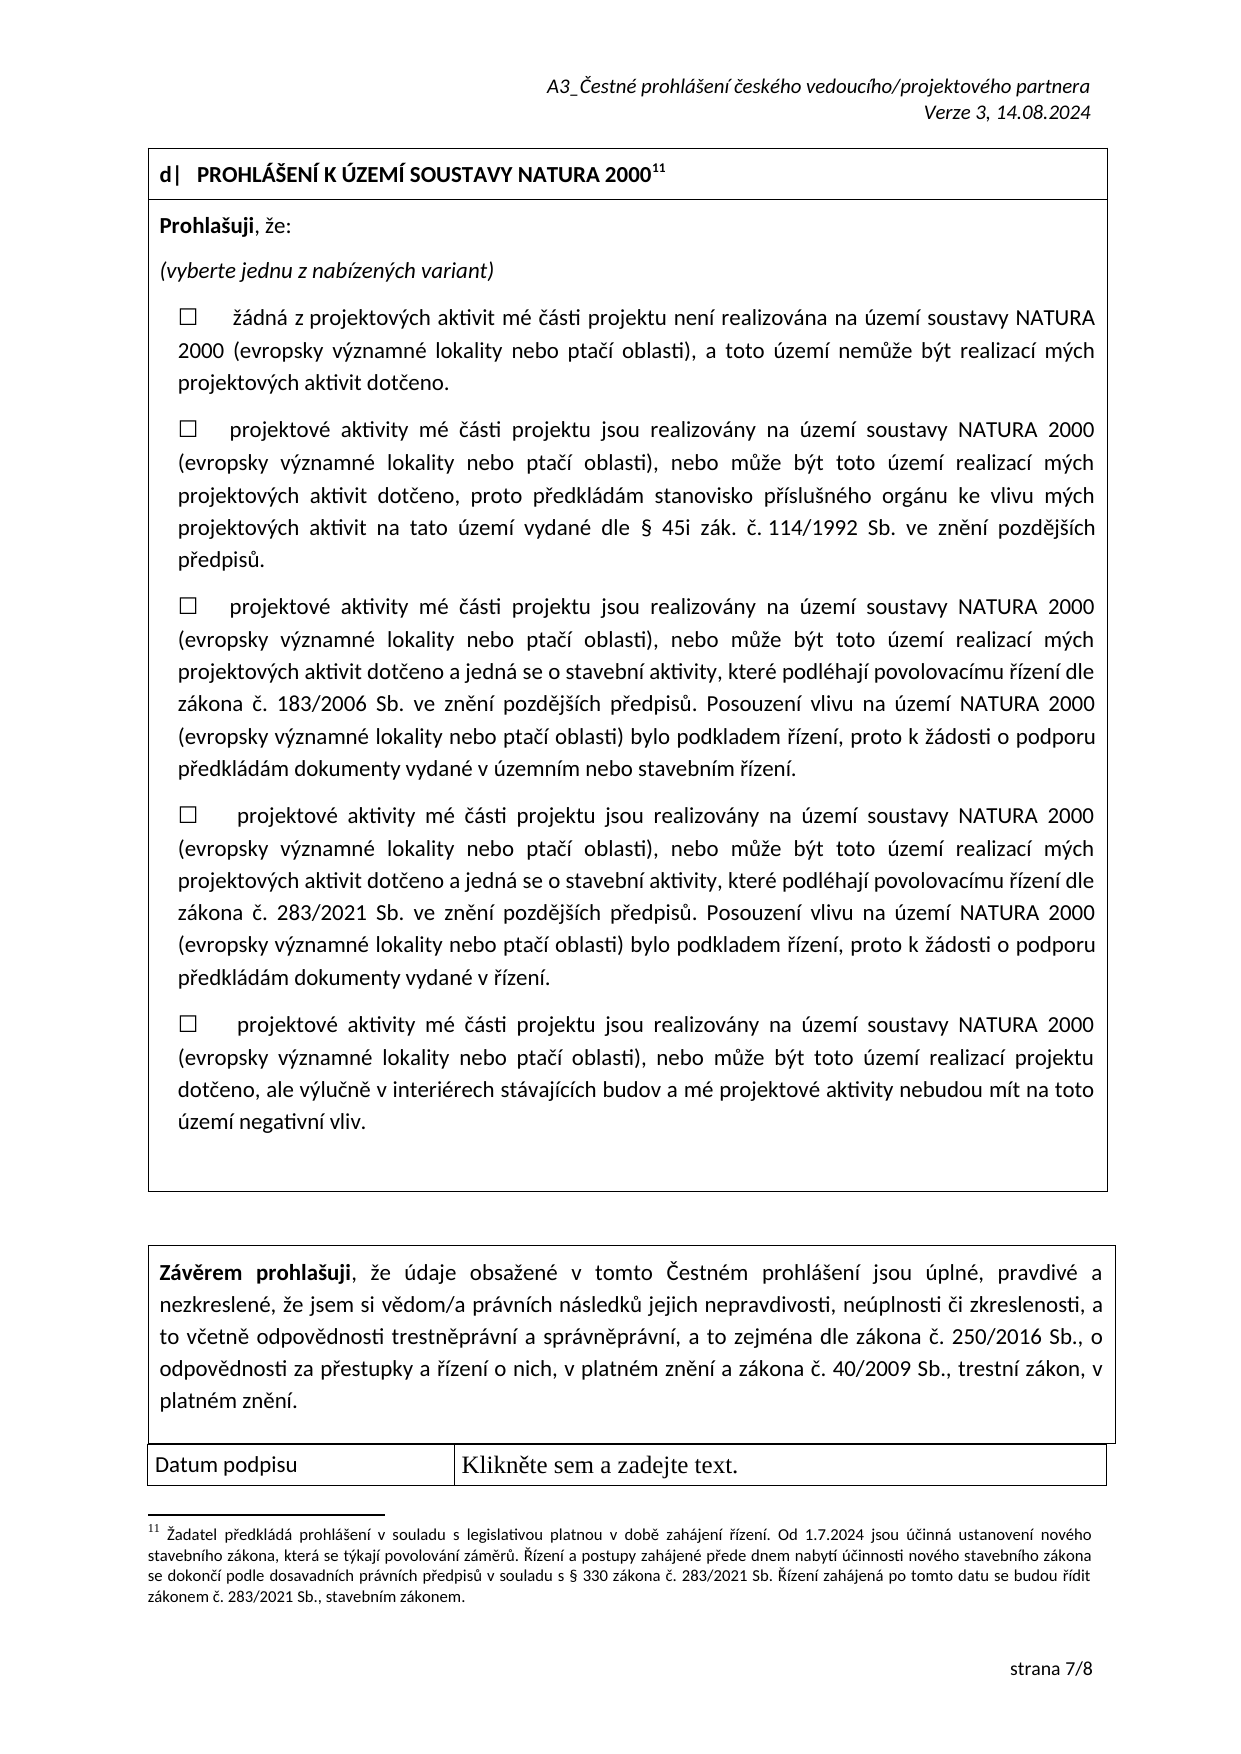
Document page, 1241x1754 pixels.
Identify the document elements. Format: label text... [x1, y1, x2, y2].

table_header PROHLÁŠENÍ K ÚZEMÍ SOUSTAVY NATURA 2000 [149, 149, 1107, 199]
table_cell Prohlašuji, že: (vyberte jednu z nabízených variant) žádná z projektových aktivit mé části projektu není realizována na území soustavy NATURA 2000 (evropsky významné lokality nebo ptačí oblasti), a toto území nemůže být realizací mých projektových aktivit dotčeno. projektové aktivity mé části projektu jsou realizovány na území soustavy NATURA 2000 (evropsky významné lokality nebo ptačí oblasti), nebo může být toto území realizací mých projektových aktivit dotčeno, proto předkládám stanovisko příslušného orgánu ke vlivu mých projektových aktivit na tato území vydané dle § 45i zák. č. 114/1992 Sb. ve znění pozdějších předpisů. projektové aktivity mé části projektu jsou realizovány na území soustavy NATURA 2000 (evropsky významné lokality nebo ptačí oblasti), nebo může být toto území realizací mých projektových aktivit dotčeno a jedná se o stavební aktivity, které podléhají povolovacímu řízení dle zákona č. 183/2006 Sb. ve znění pozdějších předpisů. Posouzení vlivu na území NATURA 2000 (evropsky významné lokality nebo ptačí oblasti) bylo podkladem řízení, proto k žádosti o podporu předkládám dokumenty vydané v územním nebo stavebním řízení. projektové aktivity mé části projektu jsou realizovány na území soustavy NATURA 2000 (evropsky významné lokality nebo ptačí oblasti), nebo může být toto území realizací mých projektových aktivit dotčeno a jedná se o stavební aktivity, které podléhají povolovacímu řízení dle zákona č. 283/2021 Sb. ve znění pozdějších předpisů. Posouzení vlivu na území NATURA 2000 (evropsky významné lokality nebo ptačí oblasti) bylo podkladem řízení, proto k žádosti o podporu předkládám dokumenty vydané v řízení. projektové aktivity mé části projektu jsou realizovány na území soustavy NATURA 2000 (evropsky významné lokality nebo ptačí oblasti), nebo může být toto území realizací projektu dotčeno, ale výlučně v interiérech stávajících budov a mé projektové aktivity nebudou mít na toto území negativní vliv. [149, 200, 1107, 1191]
table_header [455, 1445, 1106, 1485]
table_header Datum podpisu [148, 1445, 454, 1485]
table_header Závěrem prohlašuji, že údaje obsažené v tomto Čestném prohlášení jsou úplné, pravdivé a nezkreslené, že jsem si vědom/a právních následků jejich nepravdivosti, neúplnosti či zkreslenosti, a to včetně odpovědnosti trestněprávní a správněprávní, a to zejména dle zákona č. 250/2016 Sb., o odpovědnosti za přestupky a řízení o nich, v platném znění a zákona č. 40/2009 Sb., trestní zákon, v platném znění. [149, 1246, 1115, 1442]
